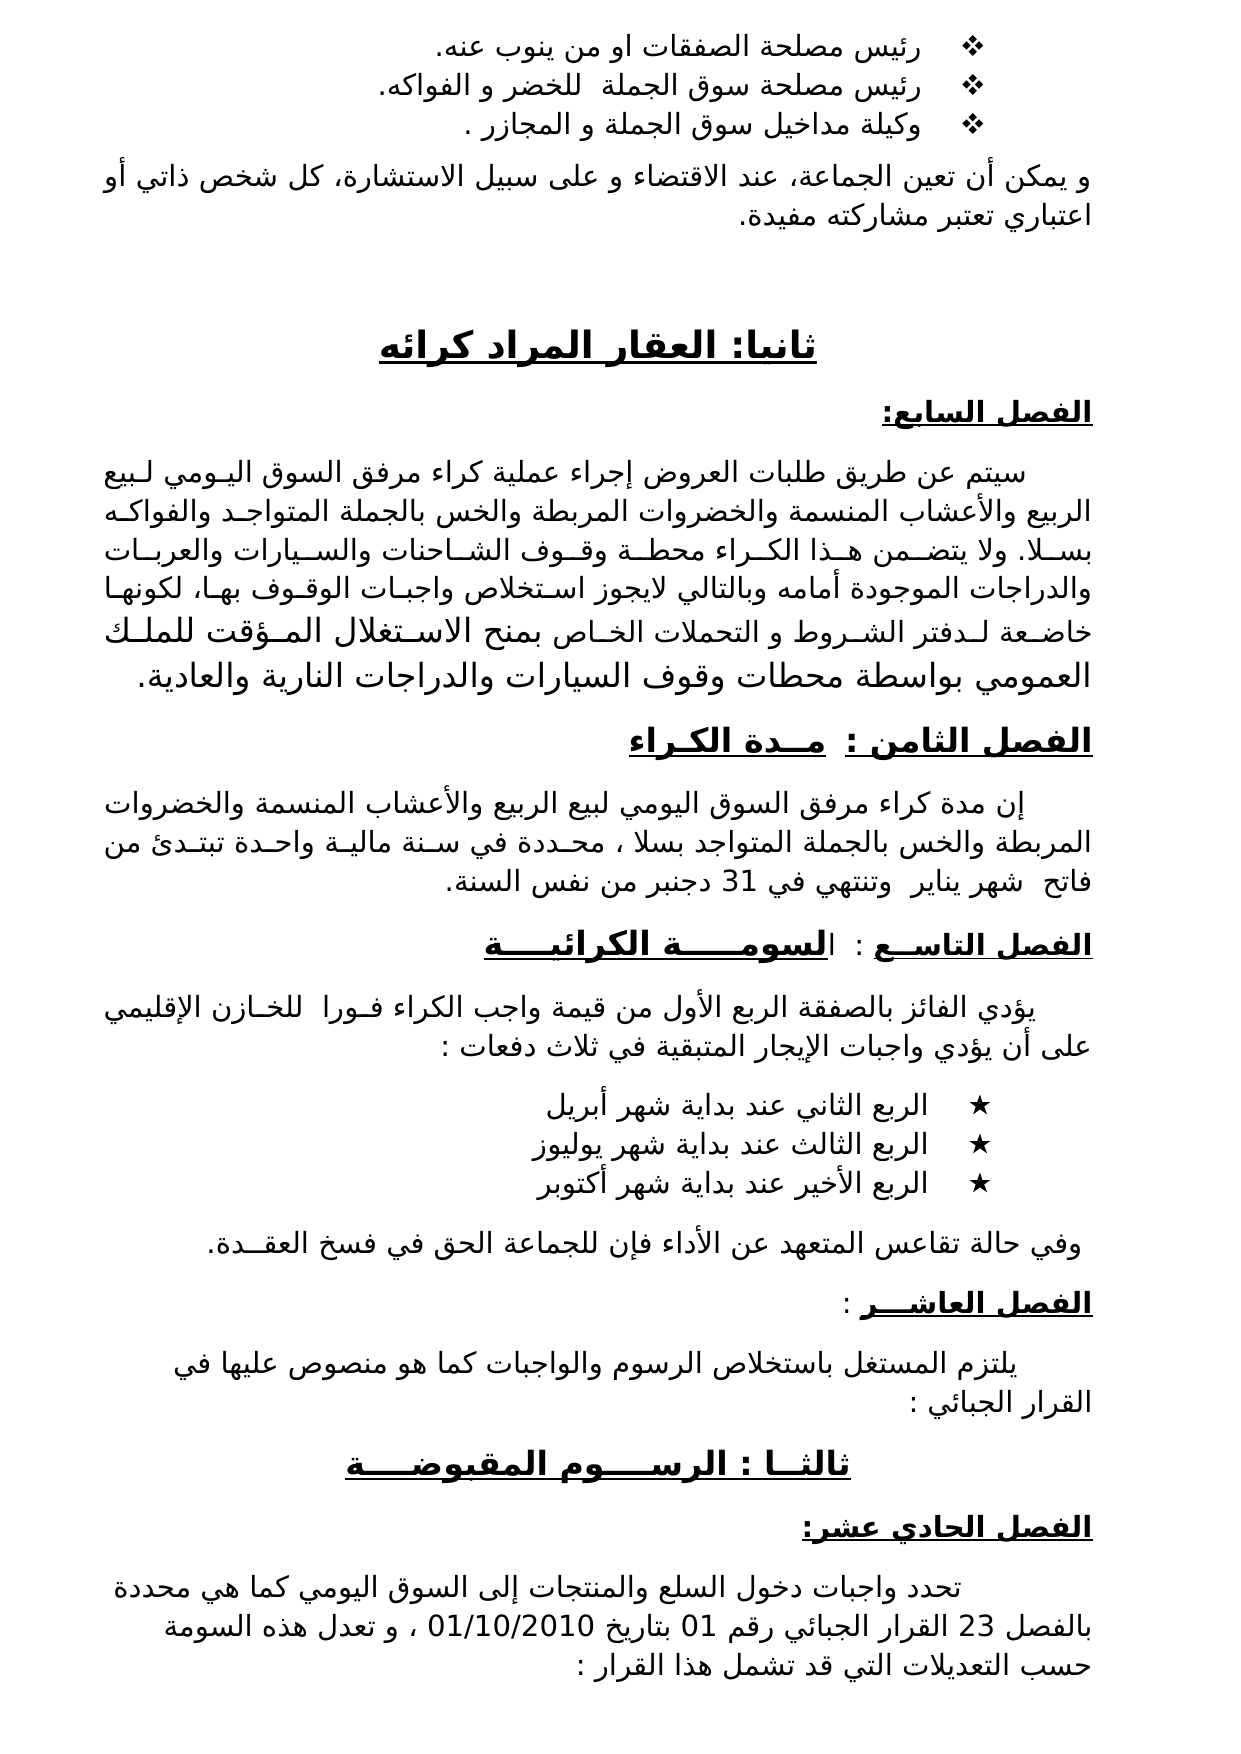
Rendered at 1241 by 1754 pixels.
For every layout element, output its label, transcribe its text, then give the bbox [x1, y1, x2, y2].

text ثانيا: العقار المراد كرائه [103, 324, 1093, 368]
list رئيس مصلحة سوق الجملة للخضر و الفواكه. [103, 68, 960, 102]
text و يمكن أن تعين الجماعة، عند الاقتضاء و على سبيل الاستشارة، كل شخص ذاتي أو اعتباري تعتبر مشاركته مفيدة. [103, 159, 1093, 232]
list وكيلة مداخيل سوق الجملة و المجازر . [103, 107, 960, 141]
text الفصل العاشـــر : [103, 1286, 1093, 1320]
text وفي حالة تقاعس المتعهد عن الأداء فإن للجماعة الحق في فسخ العقــدة. [103, 1226, 1093, 1260]
text إن مدة كراء مرفق السوق اليومي لبيع الربيع والأعشاب المنسمة والخضروات المربطة والخس بالجملة المتواجد بسلا ، محددة في سنة مالية واحدة تبتدئ من فاتح شهر يناير وتنتهي في 31 دجنبر من نفس السنة. [103, 787, 1093, 899]
list الربع الأخير عند بداية شهر أكتوبر [103, 1167, 967, 1201]
list رئيس مصلحة الصفقات او من ينوب عنه. [103, 29, 960, 63]
text يلتزم المستغل باستخلاص الرسوم والواجبات كما هو منصوص عليها في القرار الجبائي : [103, 1346, 1093, 1419]
list الربع الثاني عند بداية شهر أبريل [103, 1089, 967, 1123]
text الفصل التاســع : السومـــــة الكرائيــــة [103, 924, 1093, 963]
text الفصل الثامن : مــدة الكـراء [103, 721, 1093, 760]
list الربع الثالث عند بداية شهر يوليوز [103, 1128, 967, 1162]
text الفصل الحادي عشر: [103, 1510, 1093, 1544]
text ثالثــا : الرســــوم المقبوضــــة [103, 1445, 1093, 1484]
text يؤدي الفائز بالصفقة الربع الأول من قيمة واجب الكراء فورا للخازن الإقليمي على أن يؤدي واجبات الإيجار المتبقية في ثلاث دفعات : [103, 990, 1093, 1063]
text الفصل السابع: [103, 395, 1093, 429]
text تحدد واجبات دخول السلع والمنتجات إلى السوق اليومي كما هي محددة بالفصل 23 القرار الجبائي رقم 01 بتاريخ 01/10/2010 ، و تعدل هذه السومة حسب التعديلات التي قد تشمل هذا القرار : [103, 1570, 1093, 1682]
text سيتم عن طريق طلبات العروض إجراء عملية كراء مرفق السوق اليومي لبيع الربيع والأعشاب المنسمة والخضروات المربطة والخس بالجملة المتواجد والفواكه بسلا. ولا يتضمن هذا الكراء محطة وقوف الشاحنات والسيارات والعربات والدراجات الموجودة أمامه وبالتالي لايجوز استخلاص واجبات الوقوف بها، لكونها خاضعة لدفتر الشروط و التحملات الخاص بمنح الاستغلال المؤقت للملك العمومي بواسطة محطات وقوف السيارات والدراجات النارية والعادية. [103, 455, 1093, 695]
